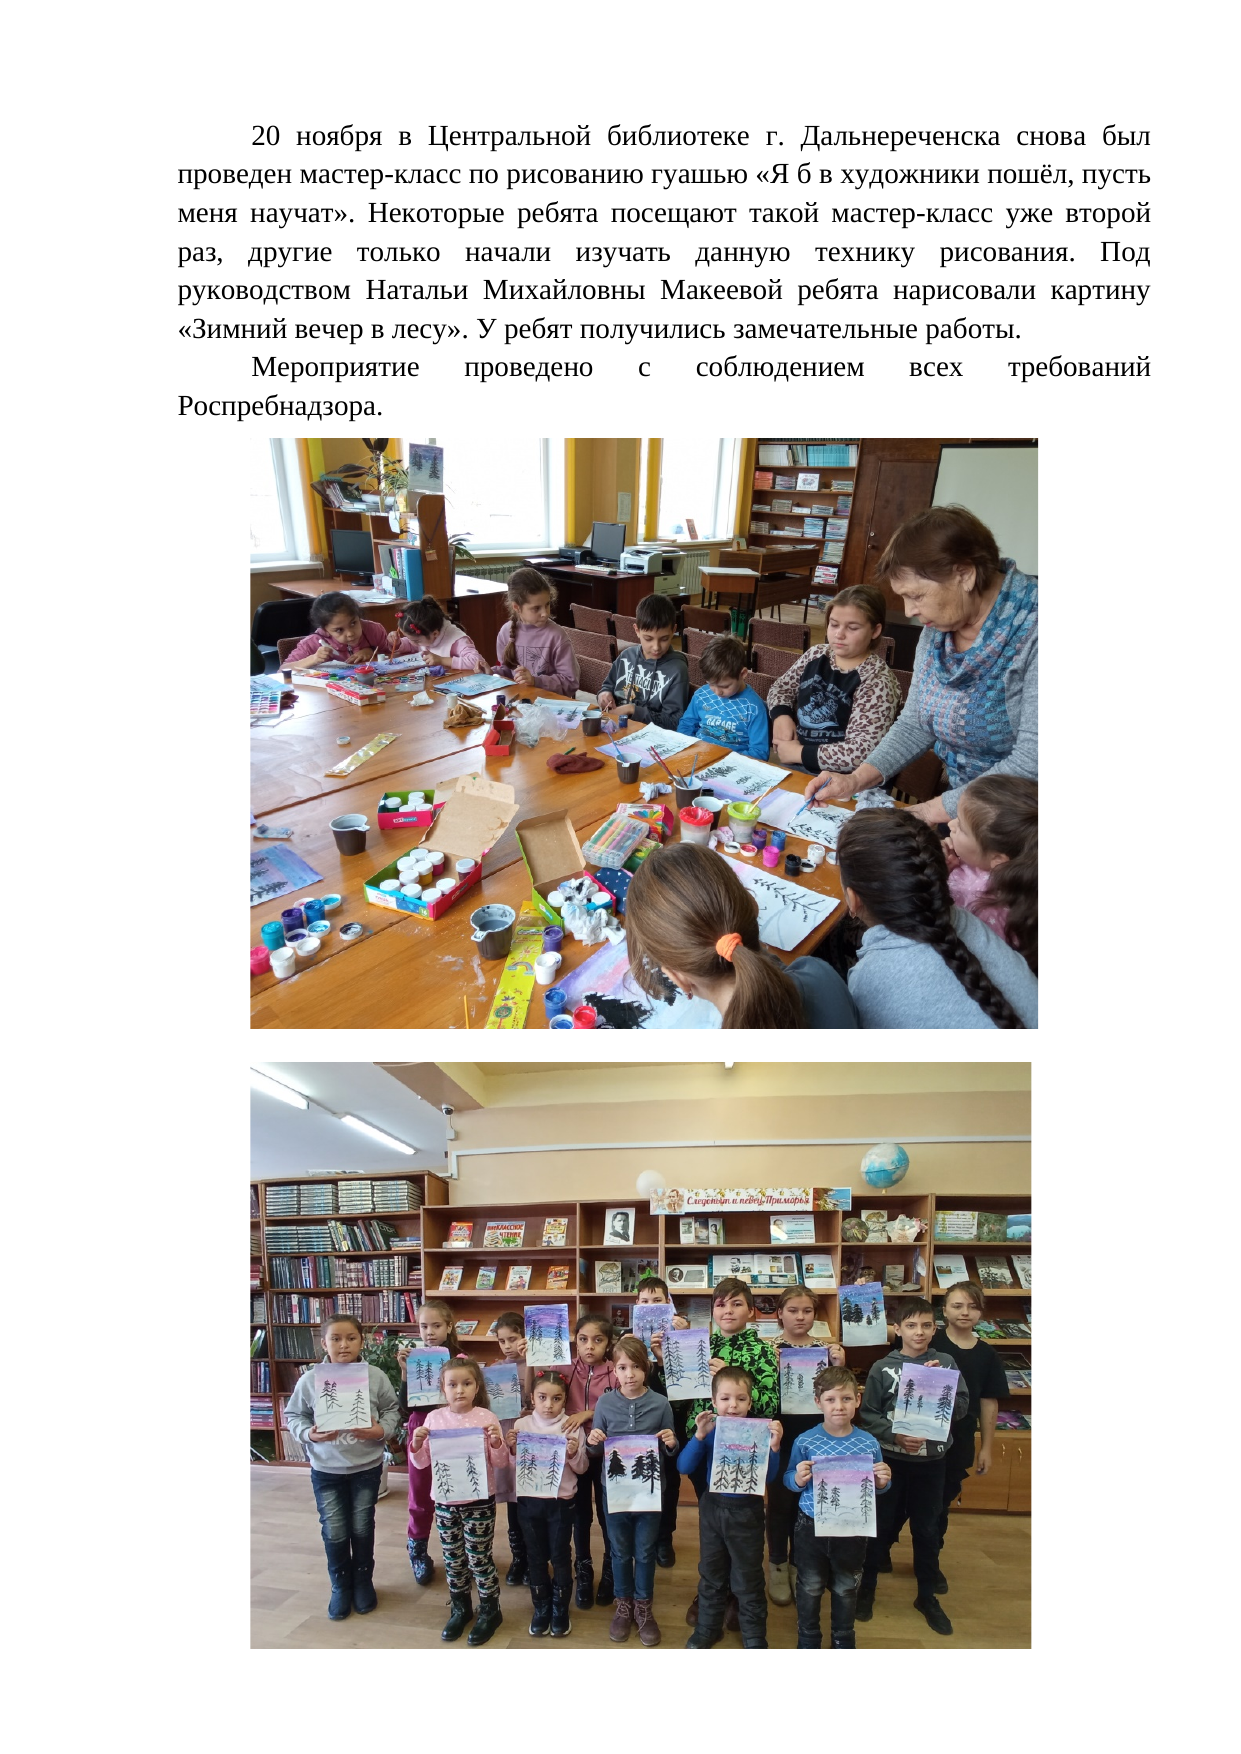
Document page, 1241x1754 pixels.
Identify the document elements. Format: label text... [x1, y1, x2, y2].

picture [250, 438, 1039, 1029]
picture [250, 1062, 1032, 1649]
text Мероприятие проведено с соблюдением всех требований Роспребнадзора. [177, 349, 1152, 421]
text 20 ноября в Центральной библиотеке г. Дальнереченска снова был проведен мастер-класс по рисованию гуашью «Я б в художники пошёл, пусть меня научат». Некоторые ребята посещают такой мастер-класс уже второй раз, другие только начали изучать данную технику рисования. Под руководством Натальи Михайловны Макеевой ребята нарисовали картину «Зимний вечер в лесу». У ребят получились замечательные работы. [177, 118, 1152, 344]
